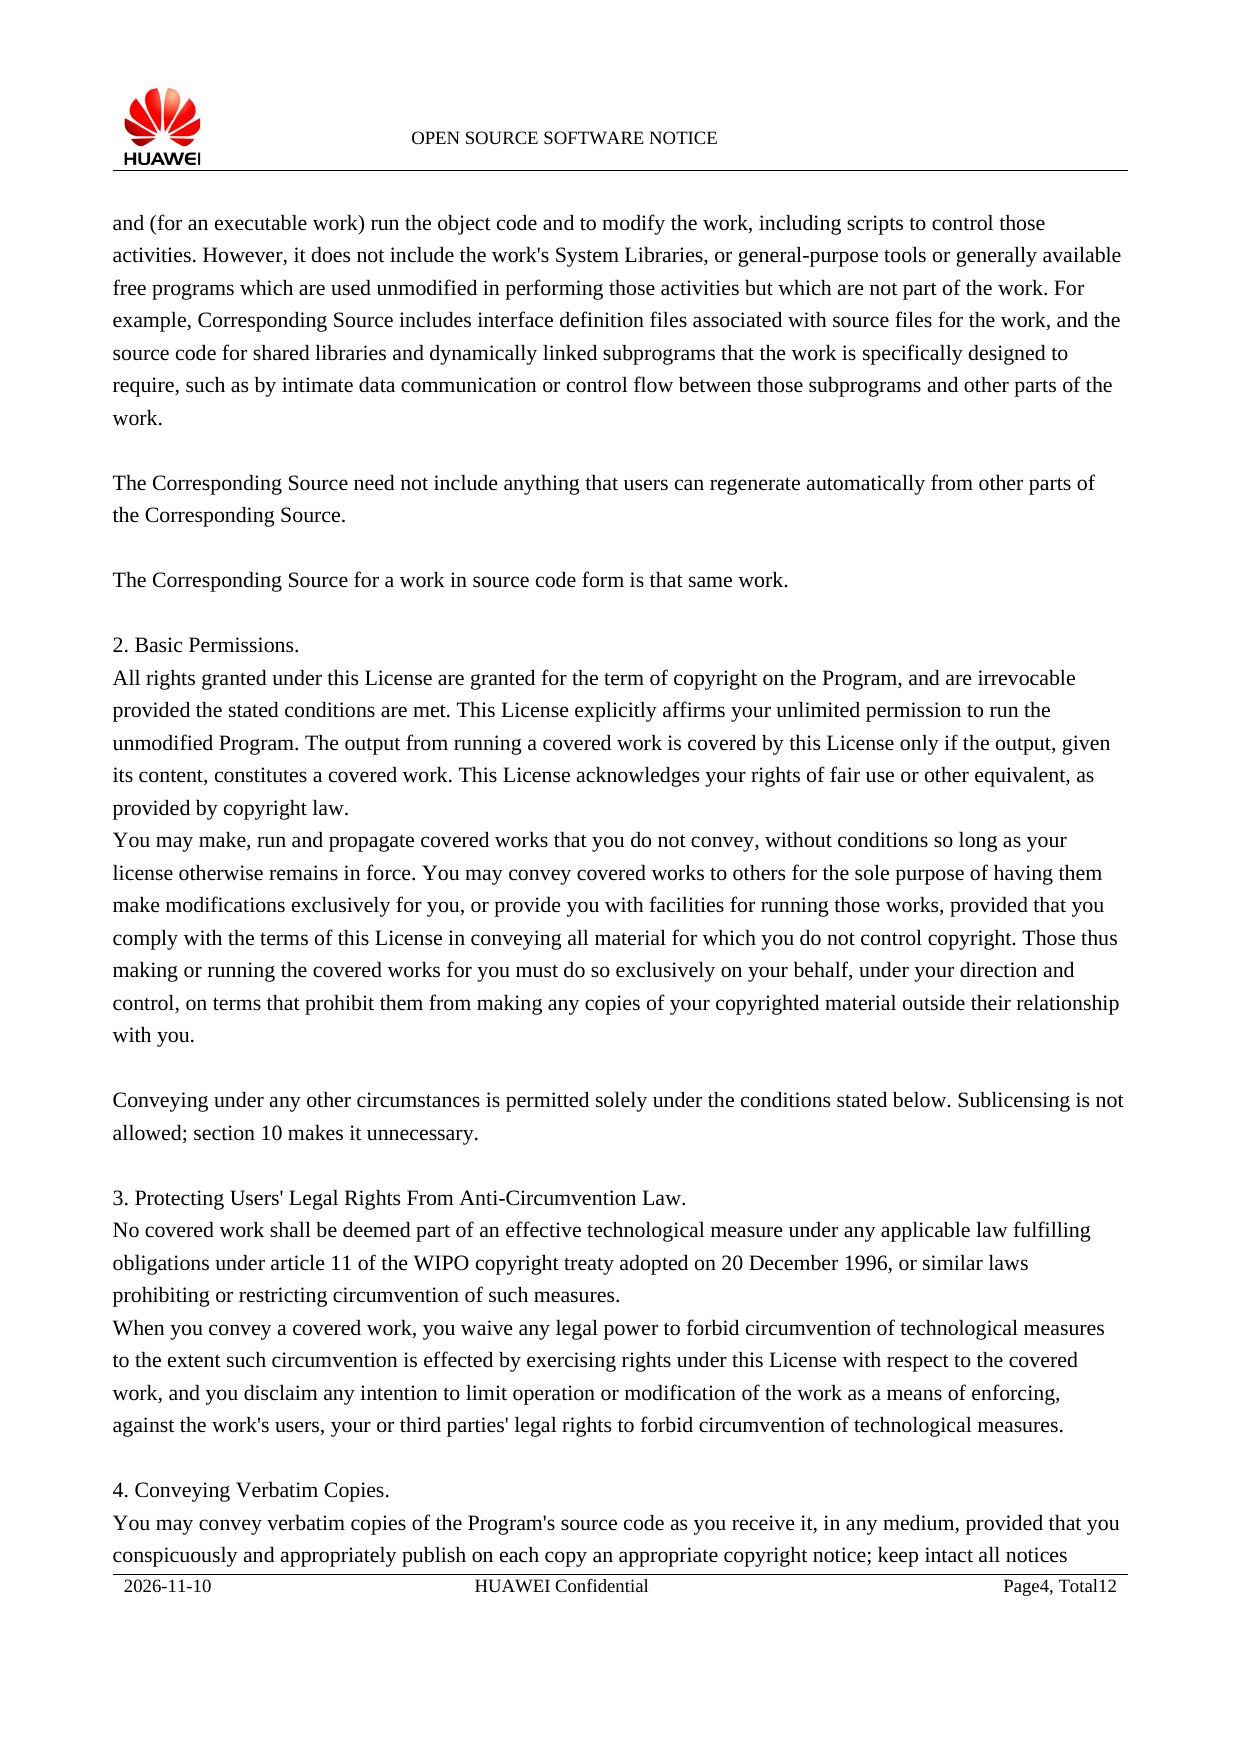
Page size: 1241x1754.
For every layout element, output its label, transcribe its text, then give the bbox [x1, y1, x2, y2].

picture [124, 88, 201, 165]
